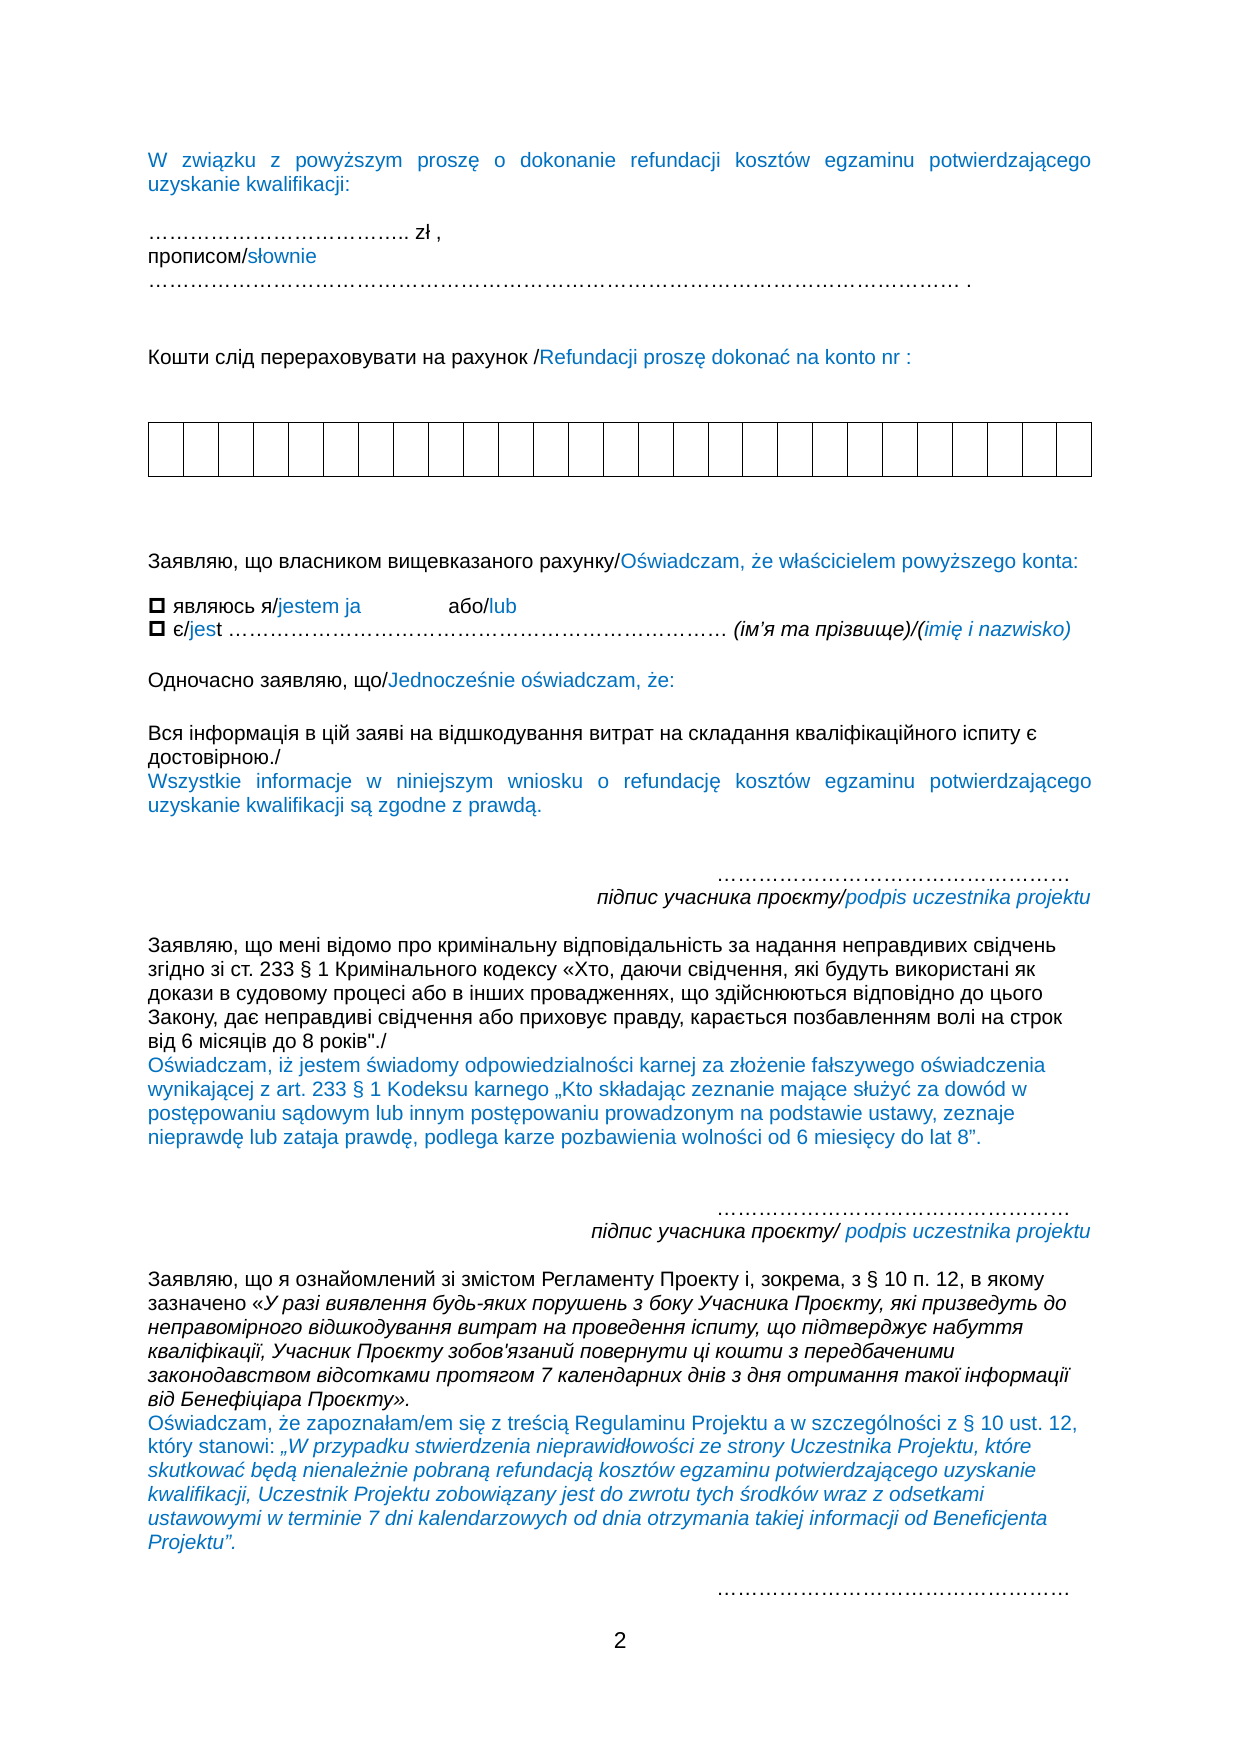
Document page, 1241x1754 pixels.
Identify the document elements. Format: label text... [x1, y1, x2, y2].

table_header [184, 423, 218, 476]
table_header [499, 423, 533, 476]
text підпис учасника проєкту/podpis uczestnika projektu [148, 886, 1093, 909]
text є/jest ……………………………………………………………… (ім’я та прізвище)/(imię i nazwisko) [148, 618, 1093, 641]
text Oświadczam, że zapoznałam/em się z treścią Regulaminu Projektu a w szczególności z § 10 ust. 12, który stanowi: „W przypadku stwierdzenia nieprawidłowości ze strony Uczestnika Projektu, które skutkować będą nienależnie pobraną refundacją kosztów egzaminu potwierdzającego uzyskanie kwalifikacji, Uczestnik Projektu zobowiązany jest do zwrotu tych środków wraz z odsetkami ustawowymi w terminie 7 dni kalendarzowych od dnia otrzymania takiej informacji od Beneficjenta Projektu”. [148, 1410, 1093, 1554]
text …………………………………………… [133, 1577, 1093, 1600]
table_header [464, 423, 498, 476]
table_header [569, 423, 603, 476]
text підпис учасника проєкту/ podpis uczestnika projektu [148, 1220, 1093, 1243]
table_header [359, 423, 393, 476]
table_header [254, 423, 288, 476]
text Oświadczam, iż jestem świadomy odpowiedzialności karnej za złożenie fałszywego oświadczenia wynikającej z art. 233 § 1 Kodeksu karnego „Kto składając zeznanie mające służyć za dowód w postępowaniu sądowym lub innym postępowaniu prowadzonym na podstawie ustawy, zeznaje nieprawdę lub zataja prawdę, podlega karze pozbawienia wolności od 6 miesięcy do lat 8”. [148, 1053, 1093, 1149]
table_header [778, 423, 812, 476]
table_header [988, 423, 1022, 476]
table_header [534, 423, 568, 476]
table_header [1057, 423, 1091, 476]
table_header [394, 423, 428, 476]
table_header [639, 423, 673, 476]
text Вся інформація в цій заяві на відшкодування витрат на складання кваліфікаційного іспиту є достовірною./ [148, 721, 1093, 769]
text ……………………………………………………………………………………………………… . [148, 267, 1093, 291]
text Заявляю, що я ознайомлений зі змістом Регламенту Проекту і, зокрема, з § 10 п. 12, в якому зазначено «У разі виявлення будь-яких порушень з боку Учасника Проєкту, які призведуть до неправомірного відшкодування витрат на проведення іспиту, що підтверджує набуття кваліфікації, Учасник Проєкту зобов'язаний повернути ці кошти з передбаченими законодавством відсотками протягом 7 календарних днів з дня отримання такої інформації від Бенефіціара Проєкту». [148, 1267, 1093, 1410]
table_header [813, 423, 847, 476]
table_header [149, 423, 183, 476]
table_header [743, 423, 777, 476]
table_header [709, 423, 742, 476]
text Кошти слід перераховувати на рахунок /Refundacji proszę dokonać na konto nr : [148, 344, 1093, 368]
text …………………………………………… [133, 863, 1093, 886]
text прописом/słownie [148, 243, 1093, 267]
text Заявляю, що мені відомо про кримінальну відповідальність за надання неправдивих свідчень згідно зі ст. 233 § 1 Кримінального кодексу «Хто, даючи свідчення, які будуть використані як докази в судовому процесі або в інших провадженнях, що здійснюються відповідно до цього Закону, дає неправдиві свідчення або приховує правду, карається позбавленням волі на строк від 6 місяців до 8 років"./ [148, 933, 1093, 1053]
table_header [1023, 423, 1056, 476]
table_header [219, 423, 253, 476]
table_header [674, 423, 708, 476]
table_header [848, 423, 882, 476]
text ……………………………….. zł , [148, 219, 1093, 243]
text являюсь я/jestem ja або/lub [148, 595, 1093, 618]
table_header [324, 423, 358, 476]
table_header [883, 423, 917, 476]
text Одночасно заявляю, що/Jednocześnie oświadczam, że: [148, 668, 1093, 692]
text W związku z powyższym proszę o dokonanie refundacji kosztów egzaminu potwierdzającego uzyskanie kwalifikacji: [148, 148, 1093, 196]
text …………………………………………… [133, 1197, 1093, 1220]
text Заявляю, що власником вищевказаного рахунку/Oświadczam, że właścicielem powyższego konta: [148, 548, 1093, 572]
table_header [289, 423, 323, 476]
text Wszystkie informacje w niniejszym wniosku o refundację kosztów egzaminu potwierdzającego uzyskanie kwalifikacji są zgodne z prawdą. [148, 769, 1093, 817]
table_header [604, 423, 638, 476]
table_header [953, 423, 987, 476]
table_header [429, 423, 463, 476]
table_header [918, 423, 952, 476]
